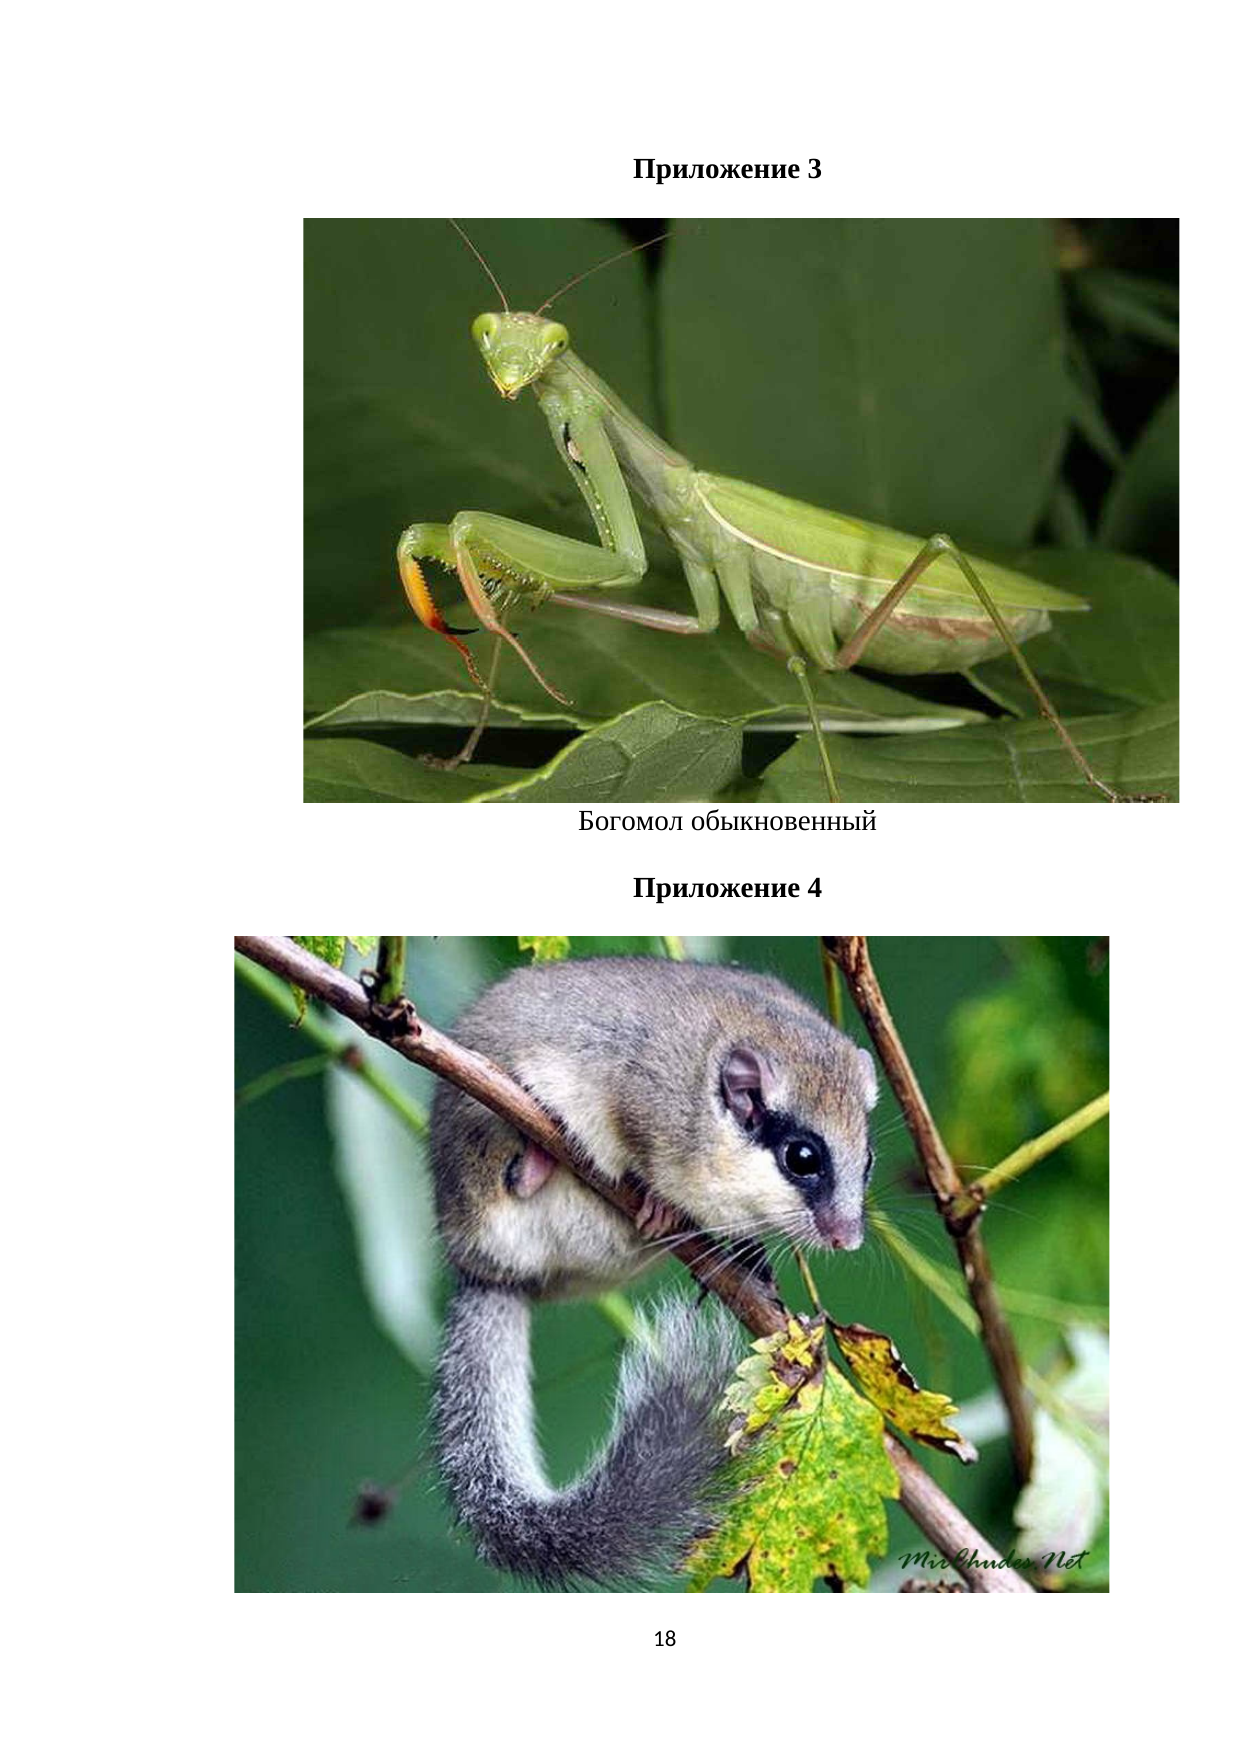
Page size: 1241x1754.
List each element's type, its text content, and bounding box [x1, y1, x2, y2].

picture [303, 218, 1180, 803]
list Приложение 4 [303, 870, 1152, 903]
list Богомол обыкновенный [303, 803, 1152, 836]
picture [234, 936, 1110, 1593]
list Приложение 3 [303, 152, 1152, 185]
